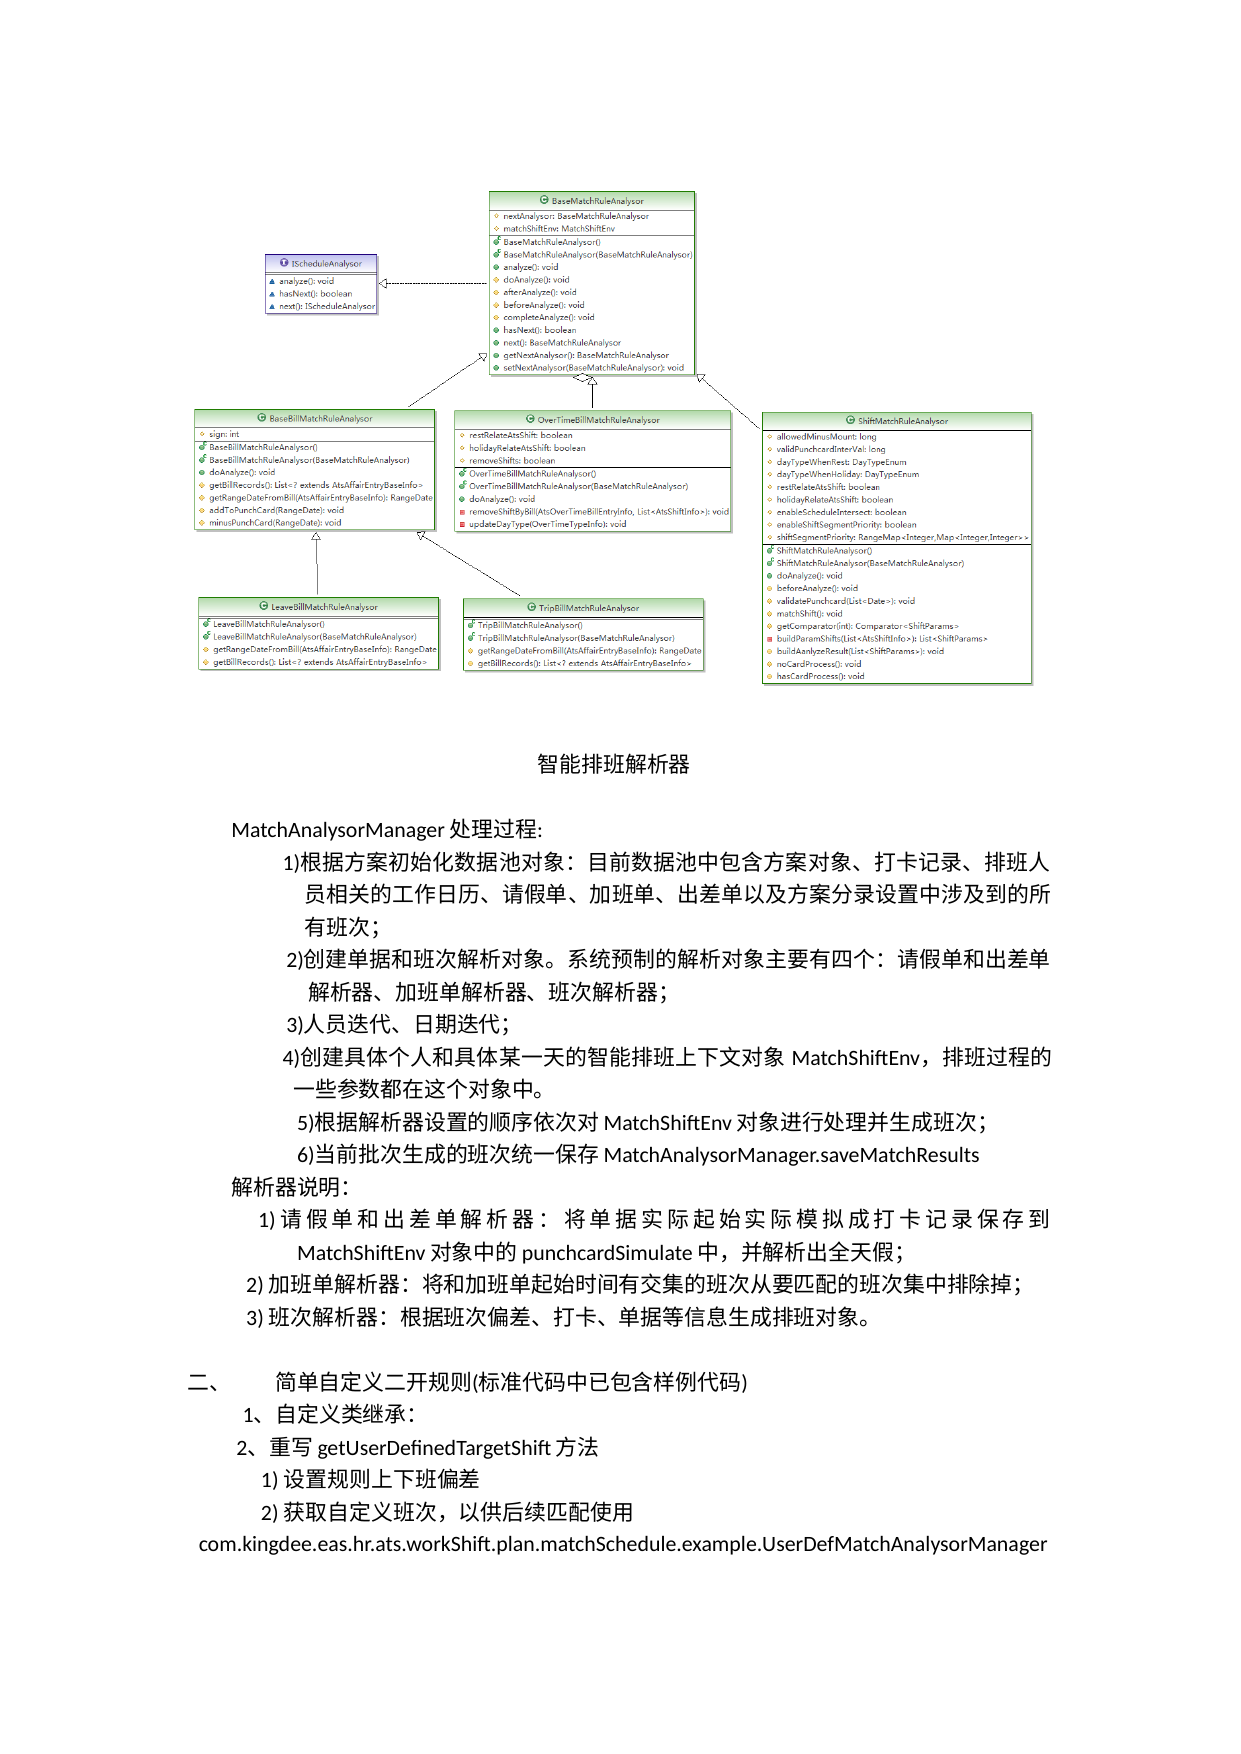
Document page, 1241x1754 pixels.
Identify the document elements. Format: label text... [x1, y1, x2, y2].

list 1) 设置规则上下班偏差 [231, 1462, 1053, 1494]
text 2) 加班单解析器：将和加班单起始时间有交集的班次从要匹配的班次集中排除掉； [187, 1267, 1053, 1299]
text 1)根据方案初始化数据池对象：目前数据池中包含方案对象、打卡记录、排班人员相关的工作日历、请假单、加班单、出差单以及方案分录设置中涉及到的所有班次； [282, 844, 1053, 942]
list 2)创建单据和班次解析对象。系统预制的解析对象主要有四个：请假单和出差单解析器、加班单解析器、班次解析器； [286, 942, 1053, 1007]
text 6)当前批次生成的班次统一保存MatchAnalysorManager.saveMatchResults [187, 1137, 1053, 1169]
text com.kingdee.eas.hr.ats.workShift.plan.matchSchedule.example.UserDefMatchAnalysorManager [187, 1527, 1053, 1559]
list 简单自定义二开规则(标准代码中已包含样例代码) [187, 1364, 1053, 1397]
text 5)根据解析器设置的顺序依次对MatchShiftEnv对象进行处理并生成班次； [187, 1104, 1053, 1137]
text 1、自定义类继承： [187, 1397, 1053, 1429]
text 解析器说明： [187, 1169, 1053, 1202]
text 1)请假单和出差单解析器：将单据实际起始实际模拟成打卡记录保存到MatchShiftEnv对象中的punchcardSimulate中，并解析出全天假； [231, 1202, 1053, 1267]
picture [187, 162, 1051, 720]
text 3)人员迭代、日期迭代； [187, 1007, 1053, 1039]
list 2、重写getUserDefinedTargetShift方法 [231, 1429, 1053, 1462]
text MatchAnalysorManager处理过程: [187, 812, 1053, 844]
text 4)创建具体个人和具体某一天的智能排班上下文对象MatchShiftEnv，排班过程的一些参数都在这个对象中。 [282, 1039, 1053, 1104]
text 3) 班次解析器：根据班次偏差、打卡、单据等信息生成排班对象。 [187, 1299, 1053, 1332]
text 智能排班解析器 [494, 747, 1053, 779]
list 2) 获取自定义班次，以供后续匹配使用 [231, 1494, 1053, 1527]
